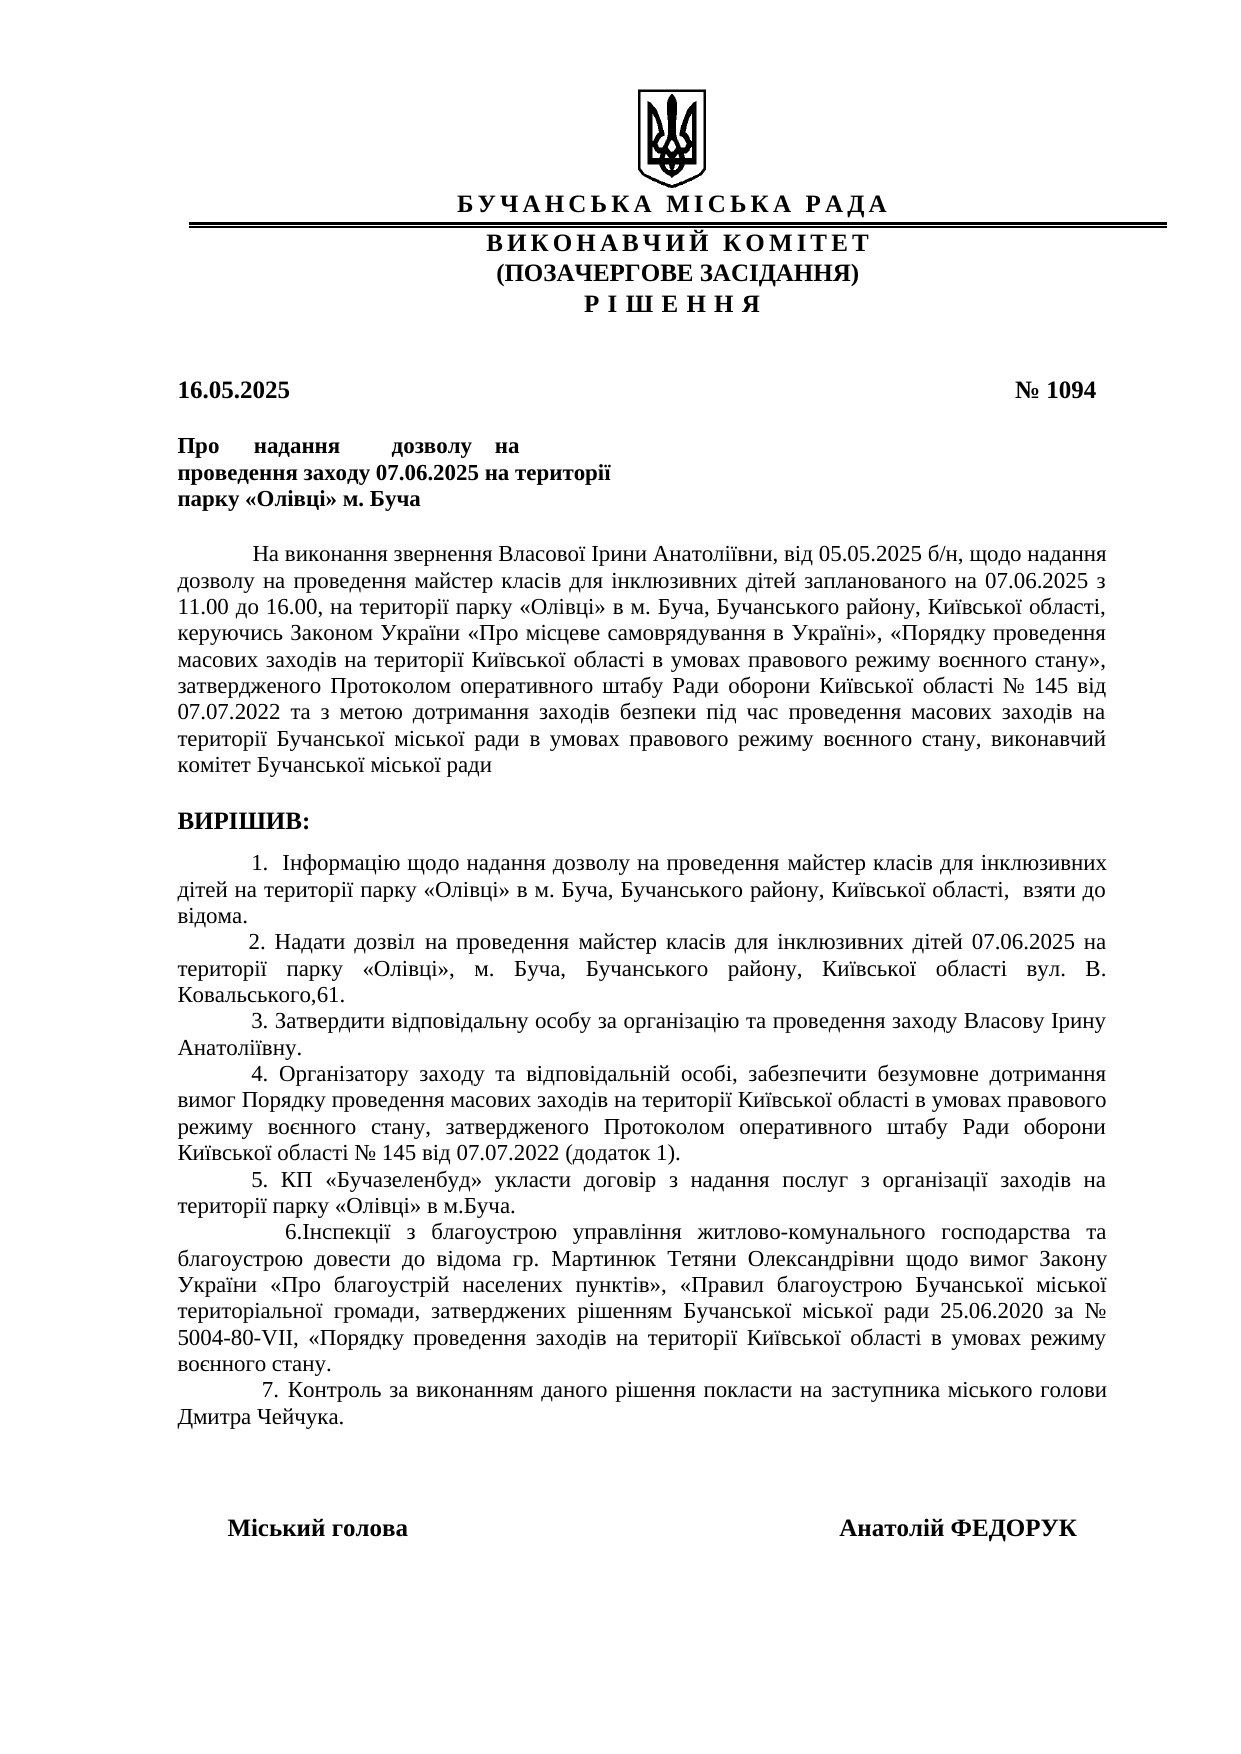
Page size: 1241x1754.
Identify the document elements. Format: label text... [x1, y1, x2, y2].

text 16.05.2025 № 1094 [177, 375, 1167, 404]
table_header ВИКОНАВЧИЙ КОМІТЕТ (ПОЗАЧЕРГОВЕ ЗАСІДАННЯ) [189, 228, 1167, 289]
text БУЧАНСЬКА МІСЬКА РАДА [177, 189, 1167, 217]
text ВИРІШИВ: [177, 806, 1167, 835]
text 4. Організатору заходу та відповідальній особі, забезпечити безумовне дотримання вимог Порядку проведення масових заходів на території Київської області в умовах правового режиму воєнного стану, затвердженого Протоколом оперативного штабу Ради оборони Київської області № 145 від 07.07.2022 (додаток 1). [177, 1060, 1107, 1166]
text 1. Інформацію щодо надання дозволу на проведення майстер класів для інклюзивних дітей на території парку «Олівці» в м. Буча, Бучанського району, Київської області, взяти до відома. [177, 849, 1107, 928]
text 5. КП «Бучазеленбуд» укласти договір з надання послуг з організації заходів на території парку «Олівці» в м.Буча. [177, 1166, 1107, 1218]
text Про надання дозволу на [177, 432, 1167, 459]
text парку «Олівці» м. Буча [177, 485, 1167, 512]
text проведення заходу 07.06.2025 на території [177, 459, 1167, 485]
text 2. Надати дозвіл на проведення майстер класів для інклюзивних дітей 07.06.2025 на території парку «Олівці», м. Буча, Бучанського району, Київської області вул. В. Ковальського,61. [177, 928, 1107, 1007]
text Міський голова Анатолій ФЕДОРУК [177, 1513, 1167, 1542]
list 6.Інспекції з благоустрою управління житлово-комунального господарства та благоустрою довести до відома гр. Мартинюк Тетяни Олександрівни щодо вимог Закону України «Про благоустрій населених пунктів», «Правил благоустрою Бучанської міської територіальної громади, затверджених рішенням Бучанської міської ради 25.06.2020 за № 5004-80-VII, «Порядку проведення заходів на території Київської області в умовах режиму воєнного стану. [177, 1218, 1107, 1376]
picture [636, 88, 707, 189]
text 3. Затвердити відповідальну особу за організацію та проведення заходу Власову Ірину Анатоліївну. [177, 1007, 1107, 1060]
text РІШЕННЯ [177, 289, 1167, 317]
text На виконання звернення Власової Ірини Анатоліївни, від 05.05.2025 б/н, щодо надання дозволу на проведення майстер класів для інклюзивних дітей запланованого на 07.06.2025 з 11.00 до 16.00, на території парку «Олівці» в м. Буча, Бучанського району, Київської області, керуючись Законом України «Про місцеве самоврядування в Україні», «Порядку проведення масових заходів на території Київської області в умовах правового режиму воєнного стану», затвердженого Протоколом оперативного штабу Ради оборони Київської області № 145 від 07.07.2022 та з метою дотримання заходів безпеки під час проведення масових заходів на території Бучанської міської ради в умовах правового режиму воєнного стану, виконавчий комітет Бучанської міської ради [177, 540, 1107, 777]
text 7. Контроль за виконанням даного рішення покласти на заступника міського голови Дмитра Чейчука. [177, 1376, 1107, 1429]
